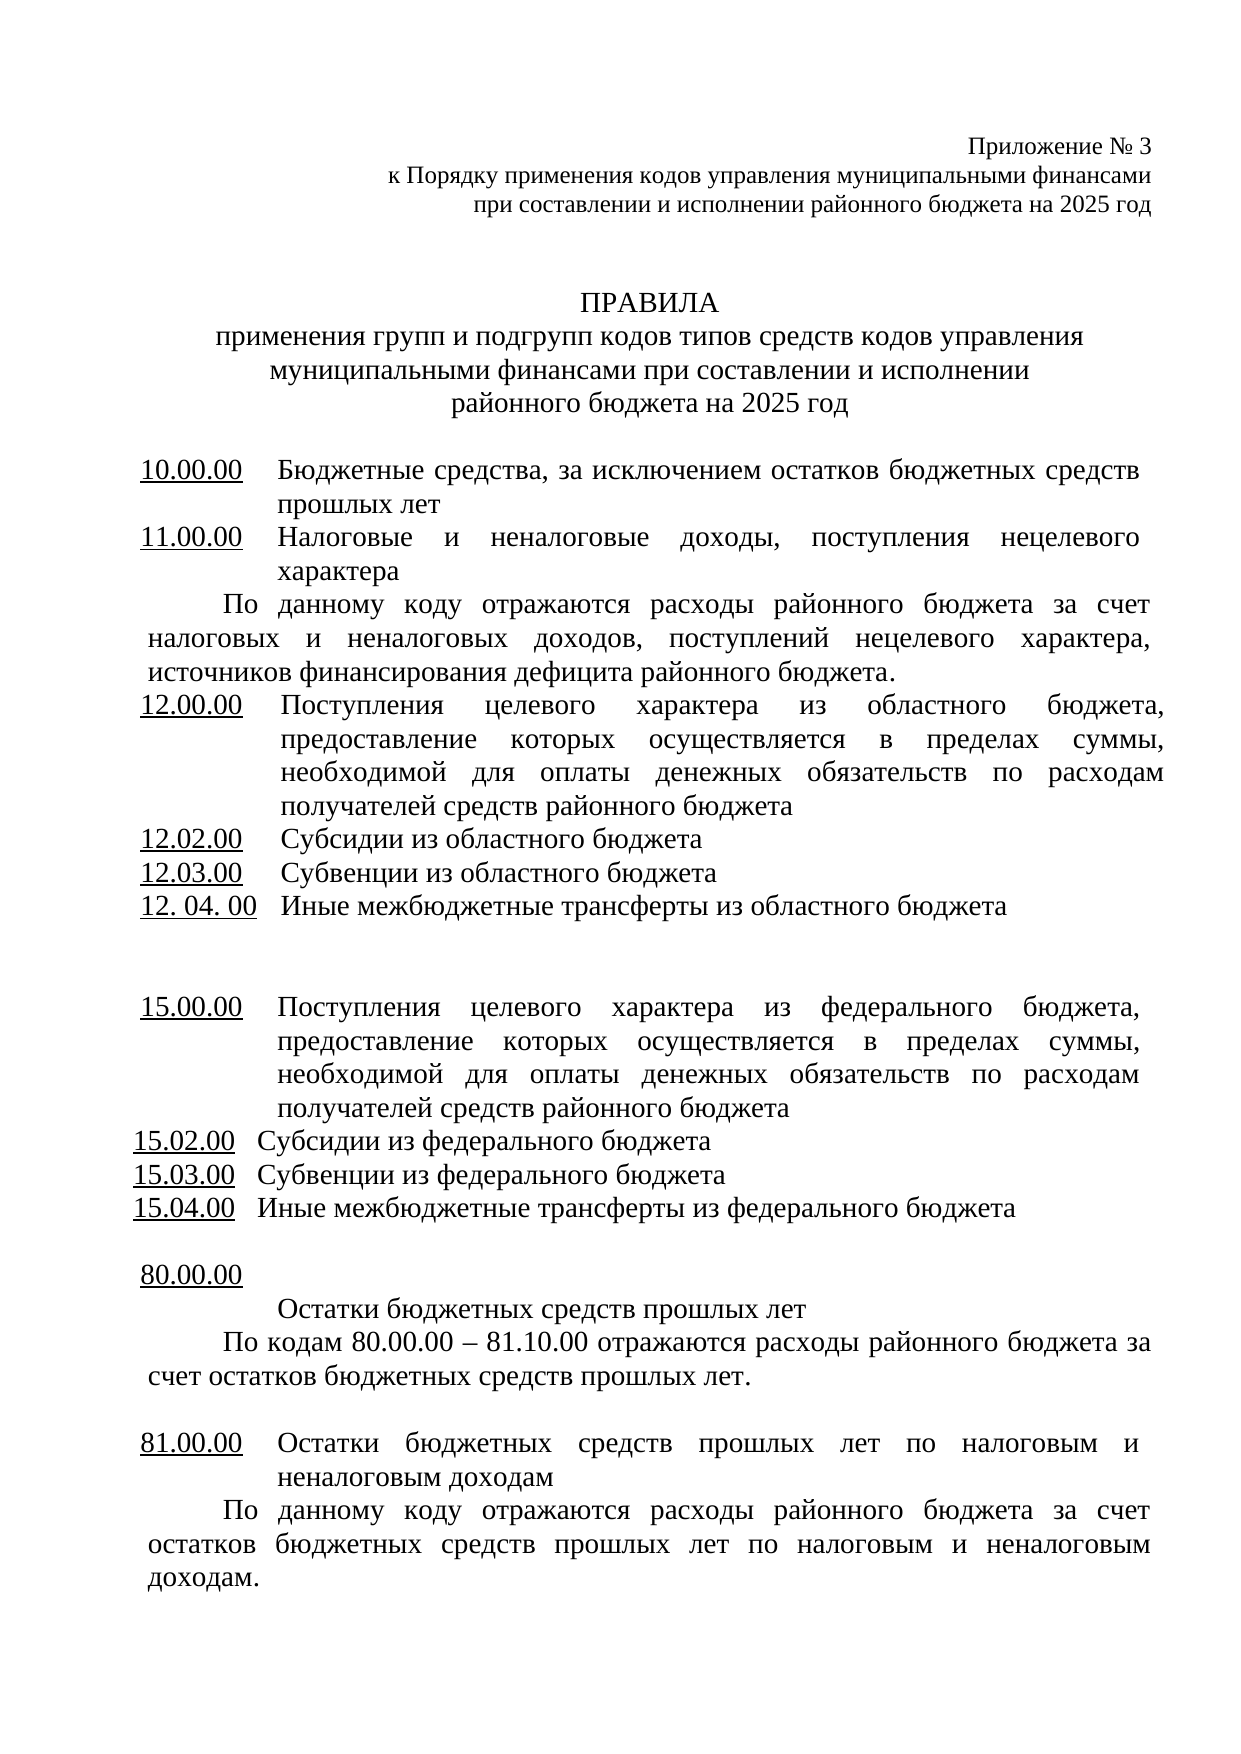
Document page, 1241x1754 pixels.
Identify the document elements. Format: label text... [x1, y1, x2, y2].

table_header 10.00.00 [129, 453, 266, 519]
text По данному коду отражаются расходы районного бюджета за счет остатков бюджетных средств прошлых лет по налоговым и неналоговым доходам. [148, 1492, 1152, 1593]
text Приложение № 3 [148, 131, 1152, 160]
table_header Поступления целевого характера из федерального бюджета, предоставление которых осуществляется в пределах суммы, необходимой для оплаты денежных обязательств по расходам получателей средств районного бюджета [266, 989, 1152, 1123]
table_header 12.00.00 [129, 687, 269, 821]
text 15.02.00 Субсидии из федерального бюджета [133, 1123, 1152, 1157]
text при составлении и исполнении районного бюджета на 2025 год [148, 189, 1152, 218]
table_cell Субсидии из областного бюджета [269, 821, 1176, 855]
table_header 80.00.00 [129, 1224, 266, 1324]
table_header 15.00.00 [129, 989, 266, 1123]
text к Порядку применения кодов управления муниципальными финансами [148, 160, 1152, 189]
text районного бюджета на 2025 год [148, 385, 1152, 419]
table_cell 12.03.00 12. 04. 00 [129, 855, 269, 956]
text ПРАВИЛА [148, 285, 1152, 318]
table_cell 11.00.00 [129, 520, 266, 587]
table_cell 12.02.00 [129, 821, 269, 855]
table_header Остатки бюджетных средств прошлых лет [266, 1224, 1152, 1324]
table_header Поступления целевого характера из областного бюджета, предоставление которых осуществляется в пределах суммы, необходимой для оплаты денежных обязательств по расходам получателей средств районного бюджета [269, 687, 1176, 821]
text применения групп и подгрупп кодов типов средств кодов управления муниципальными финансами при составлении и исполнении [148, 318, 1152, 385]
text 15.03.00 Субвенции из федерального бюджета [133, 1157, 1152, 1190]
table_cell Налоговые и неналоговые доходы, поступления нецелевого характера [266, 520, 1152, 587]
text По данному коду отражаются расходы районного бюджета за счет налоговых и неналоговых доходов, поступлений нецелевого характера, источников финансирования дефицита районного бюджета. [148, 587, 1152, 687]
table_cell Субвенции из областного бюджета Иные межбюджетные трансферты из областного бюджета [269, 855, 1176, 956]
text По кодам 80.00.00 – 81.10.00 отражаются расходы районного бюджета за счет остатков бюджетных средств прошлых лет. [148, 1324, 1152, 1392]
text 15.04.00 Иные межбюджетные трансферты из федерального бюджета [133, 1190, 1152, 1224]
table_header 81.00.00 [129, 1425, 266, 1492]
table_header Бюджетные средства, за исключением остатков бюджетных средств прошлых лет [266, 453, 1152, 519]
table_header Остатки бюджетных средств прошлых лет по налоговым и неналоговым доходам [266, 1425, 1152, 1492]
